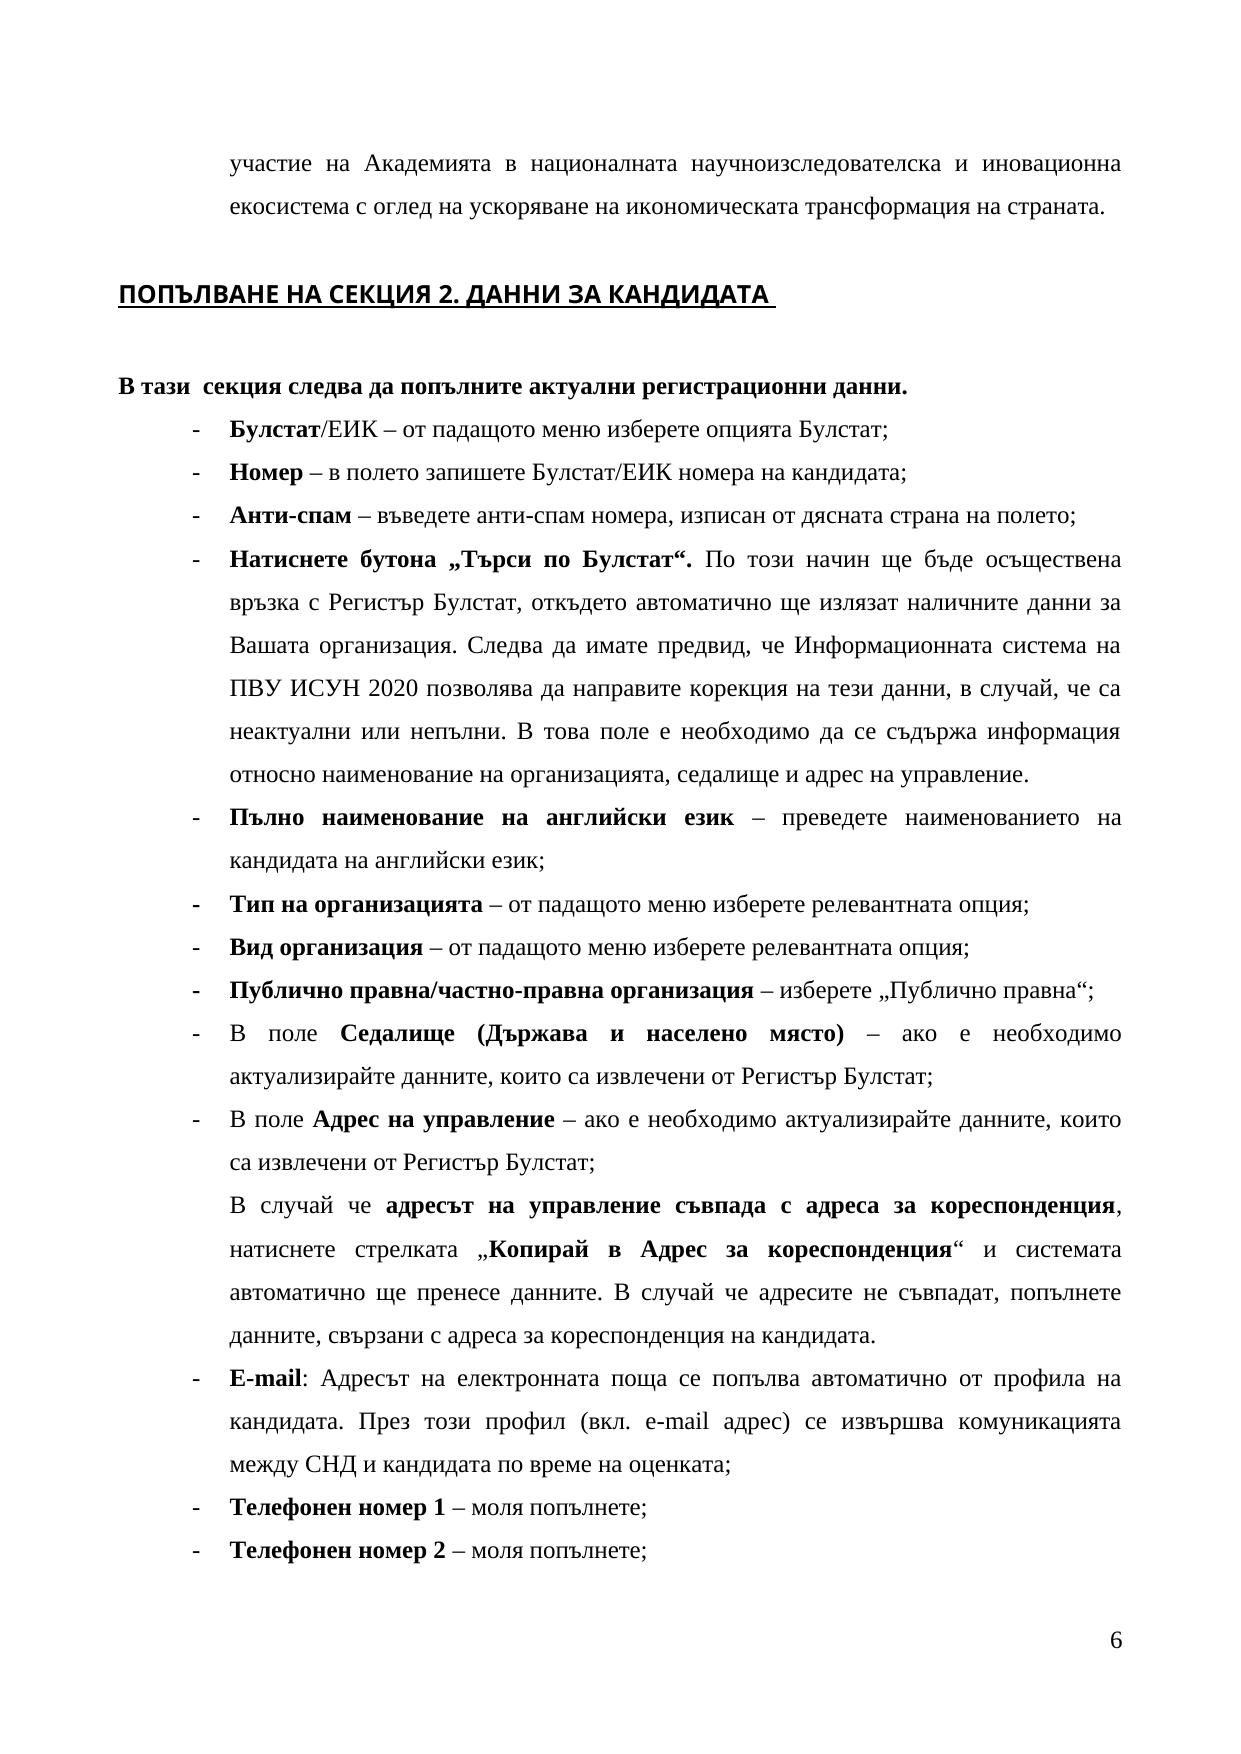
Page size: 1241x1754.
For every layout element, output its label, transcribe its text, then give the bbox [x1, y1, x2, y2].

list Публично правна/частно-правна организация – изберете „Публично правна“; [192, 975, 1122, 1004]
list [192, 148, 1122, 219]
list В поле Адрес на управление – ако е необходимо актуализирайте данните, които са извлечени от Регистър Булстат; [192, 1104, 1122, 1176]
list Натиснете бутона „Търси по Булстат“. По този начин ще бъде осъществена връзка с Регистър Булстат, откъдето автоматично ще излязат наличните данни за Вашата организация. Следва да имате предвид, че Информационната система на ПВУ ИСУН 2020 позволява да направите корекция на тези данни, в случай, че са неактуални или непълни. В това поле е необходимо да се съдържа информация относно наименование на организацията, седалище и адрес на управление. [192, 544, 1122, 788]
list Телефонен номер 1 – моля попълнете; [192, 1492, 1122, 1521]
list В поле Седалище (Държава и населено място) – ако е необходимо актуализирайте данните, които са извлечени от Регистър Булстат; [192, 1018, 1122, 1090]
list Номер – в полето запишете Булстат/ЕИК номера на кандидата; [192, 457, 1122, 486]
text Попълване на секция 2. Данни за кандидата [118, 277, 1122, 311]
list Вид организация – от падащото меню изберете релевантната опция; [192, 932, 1122, 961]
list E-mail: Адресът на електронната поща се попълва автоматично от профила на кандидата. През този профил (вкл. e-mail адрес) се извършва комуникацията между СНД и кандидата по време на оценката; [192, 1363, 1122, 1478]
list Пълно наименование на английски език – преведете наименованието на кандидата на английски език; [192, 802, 1122, 874]
list Тип на организацията – от падащото меню изберете релевантната опция; [192, 889, 1122, 917]
list Анти-спам – въведете анти-спам номера, изписан от дясната страна на полето; [192, 501, 1122, 529]
text В тази секция следва да попълните актуални регистрационни данни. [118, 371, 1122, 400]
list Булстат/ЕИК – от падащото меню изберете опцията Булстат; [192, 414, 1122, 443]
list Телефонен номер 2 – моля попълнете; [192, 1536, 1122, 1564]
text В случай че адресът на управление съвпада с адреса за кореспонденция, натиснете стрелката „Копирай в Адрес за кореспонденция“ и системата автоматично ще пренесе данните. В случай че адресите не съвпадат, попълнете данните, свързани с адреса за кореспонденция на кандидата. [229, 1191, 1122, 1349]
